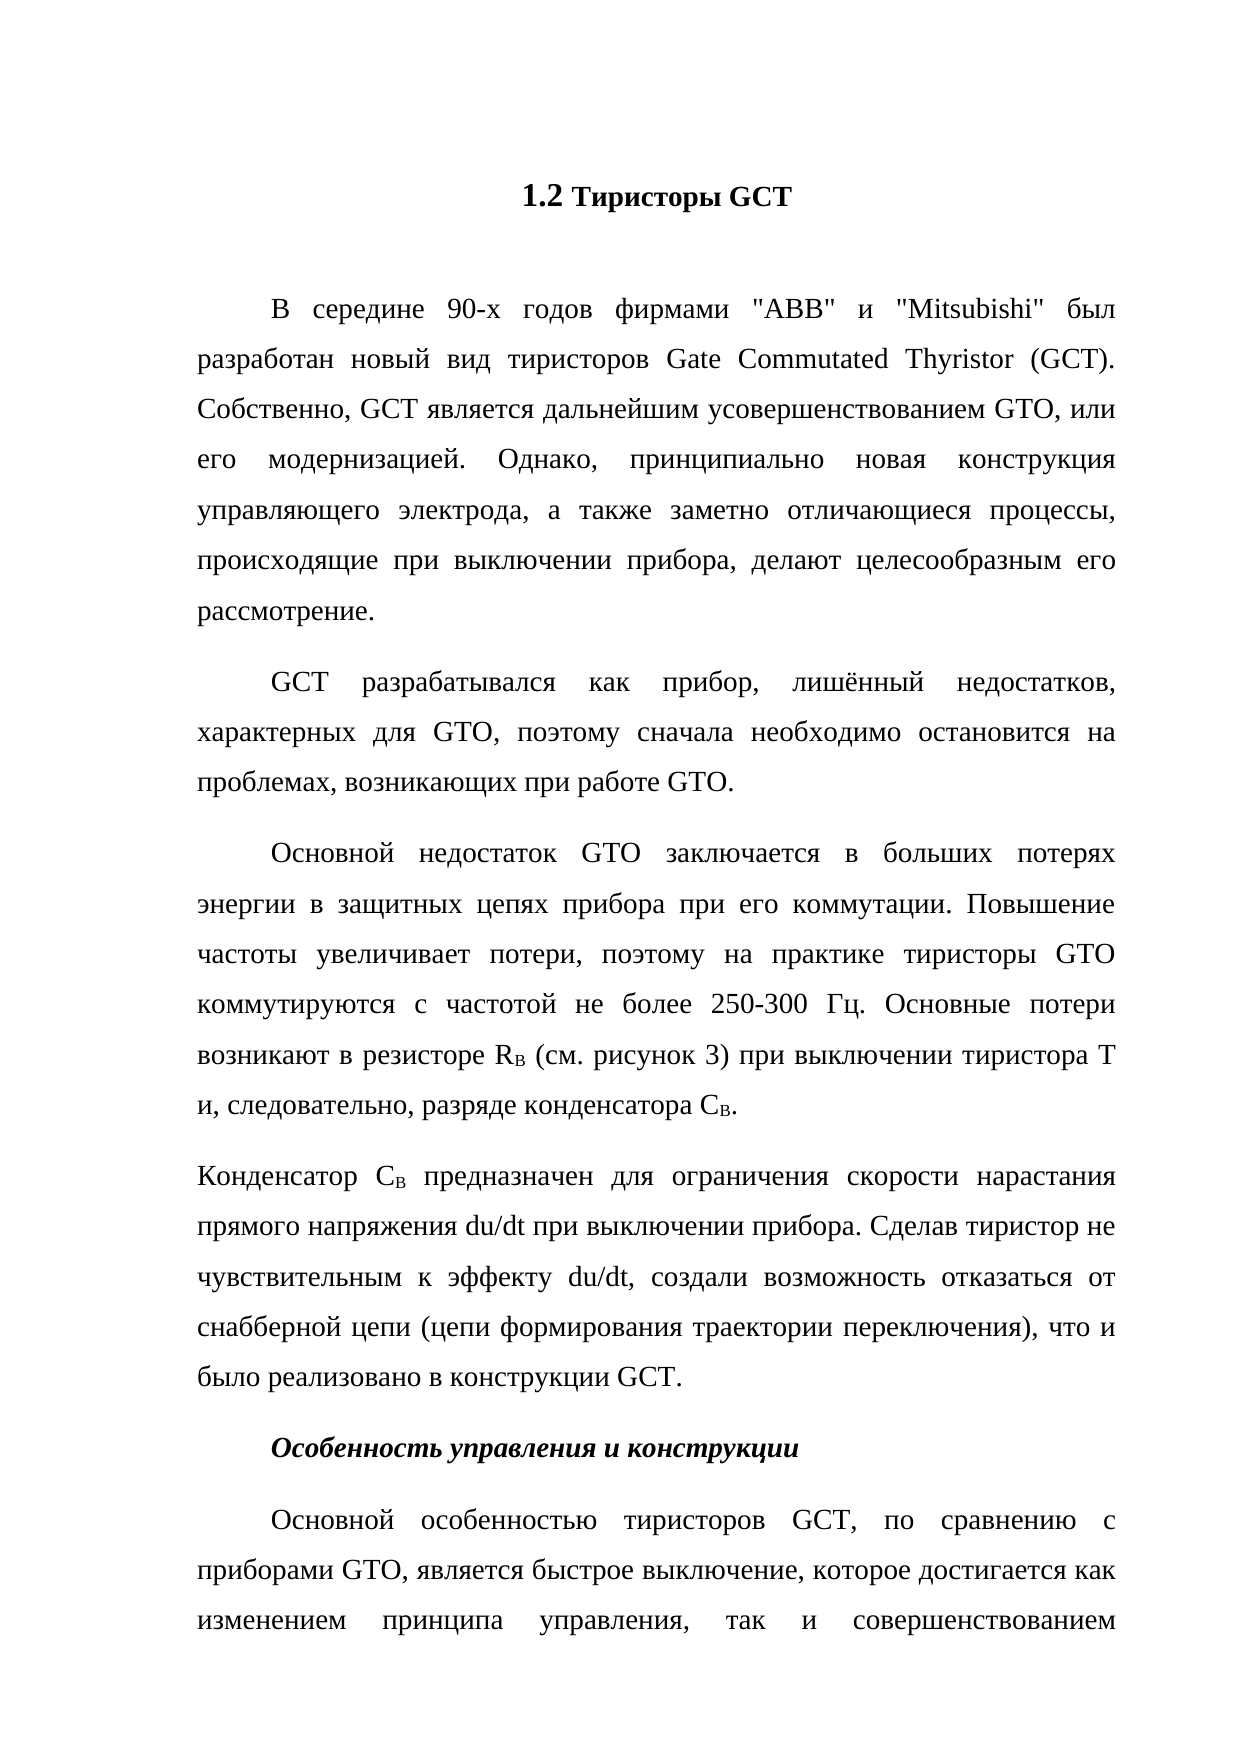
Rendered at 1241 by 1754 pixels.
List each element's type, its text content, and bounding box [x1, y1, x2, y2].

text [197, 1502, 1116, 1636]
subtitle Тиристоры GCT [197, 175, 1116, 213]
text Основной недостаток GTO заключается в больших потерях энергии в защитных цепях прибора при его коммутации. Повышение частоты увеличивает потери, поэтому на практике тиристоры GTO коммутируются с частотой не более 250-300 Гц. Основные потери возникают в резисторе RВ (см. рисунок 3) при выключении тиристора Т и, следовательно, разряде конденсатора СВ. [197, 836, 1116, 1121]
text GCT разрабатывался как прибор, лишённый недостатков, характерных для GTO, поэтому сначала необходимо остановится на проблемах, возникающих при работе GTO. [197, 664, 1116, 798]
text В середине 90-х годов фирмами "ABB" и "Mitsubishi" был разработан новый вид тиристоров Gate Commutated Thyristor (GCT). Собственно, GCT является дальнейшим усовершенствованием GTO, или его модернизацией. Однако, принципиально новая конструкция управляющего электрода, а также заметно отличающиеся процессы, происходящие при выключении прибора, делают целесообразным его рассмотрение. [197, 291, 1116, 626]
text Особенность управления и конструкции [197, 1431, 1116, 1464]
text Конденсатор СВ предназначен для ограничения скорости нарастания прямого напряжения du/dt при выключении прибора. Сделав тиристор не чувствительным к эффекту du/dt, создали возможность отказаться от снабберной цепи (цепи формирования траектории переключения), что и было реализовано в конструкции GCT. [197, 1158, 1116, 1393]
